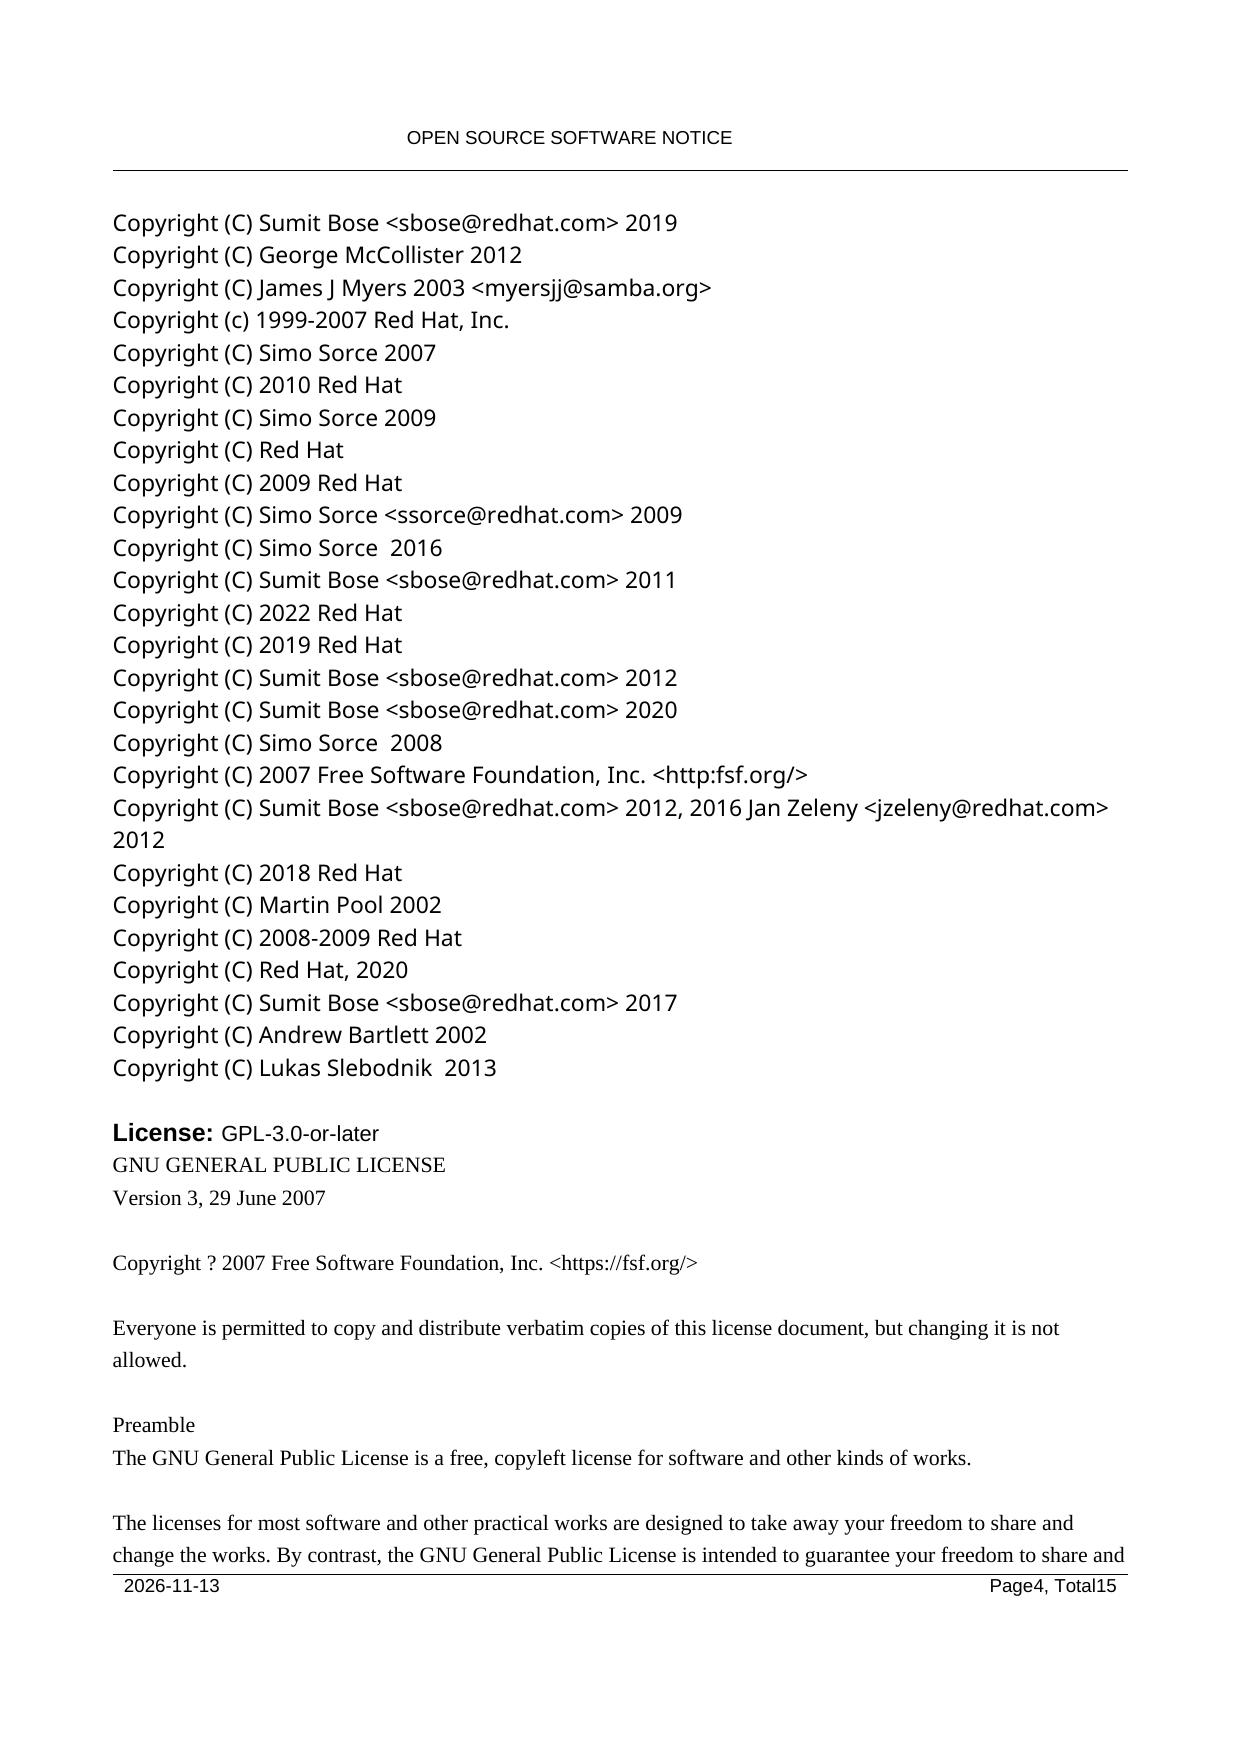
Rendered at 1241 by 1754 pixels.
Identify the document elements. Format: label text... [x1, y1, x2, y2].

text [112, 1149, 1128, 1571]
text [112, 206, 1128, 1116]
text License: GPL-3.0-or-later [112, 1116, 1128, 1149]
